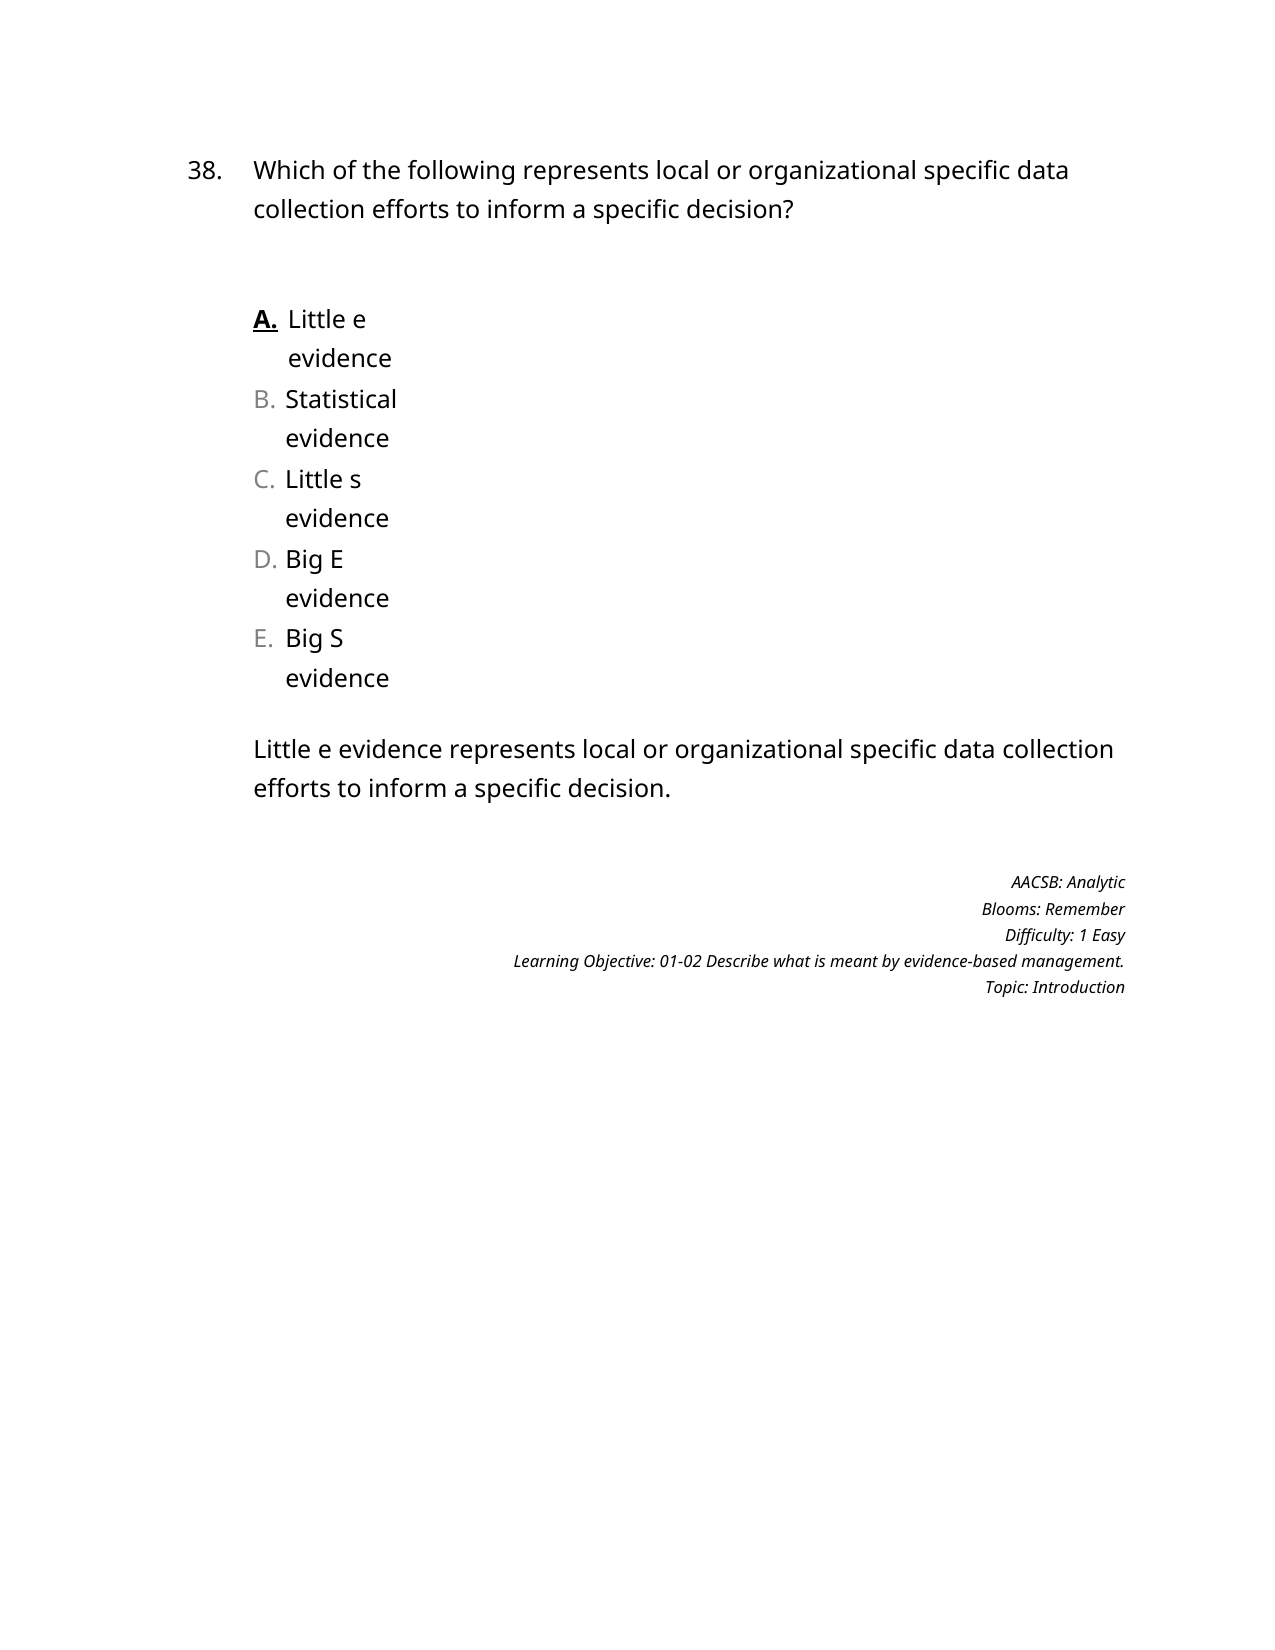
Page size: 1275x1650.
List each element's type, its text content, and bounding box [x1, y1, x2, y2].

table_header 38. [188, 153, 253, 842]
table_header Which of the following represents local or organizational specific data collection efforts to inform a specific decision? Little e evidence represents local or organizational specific data collection efforts to inform a specific decision. [253, 153, 1125, 842]
table_header AACSB: Analytic Blooms: Remember Difficulty: 1 Easy Learning Objective: 01-02 Describe what is meant by evidence-based management. Topic: Introduction [188, 871, 1125, 1034]
